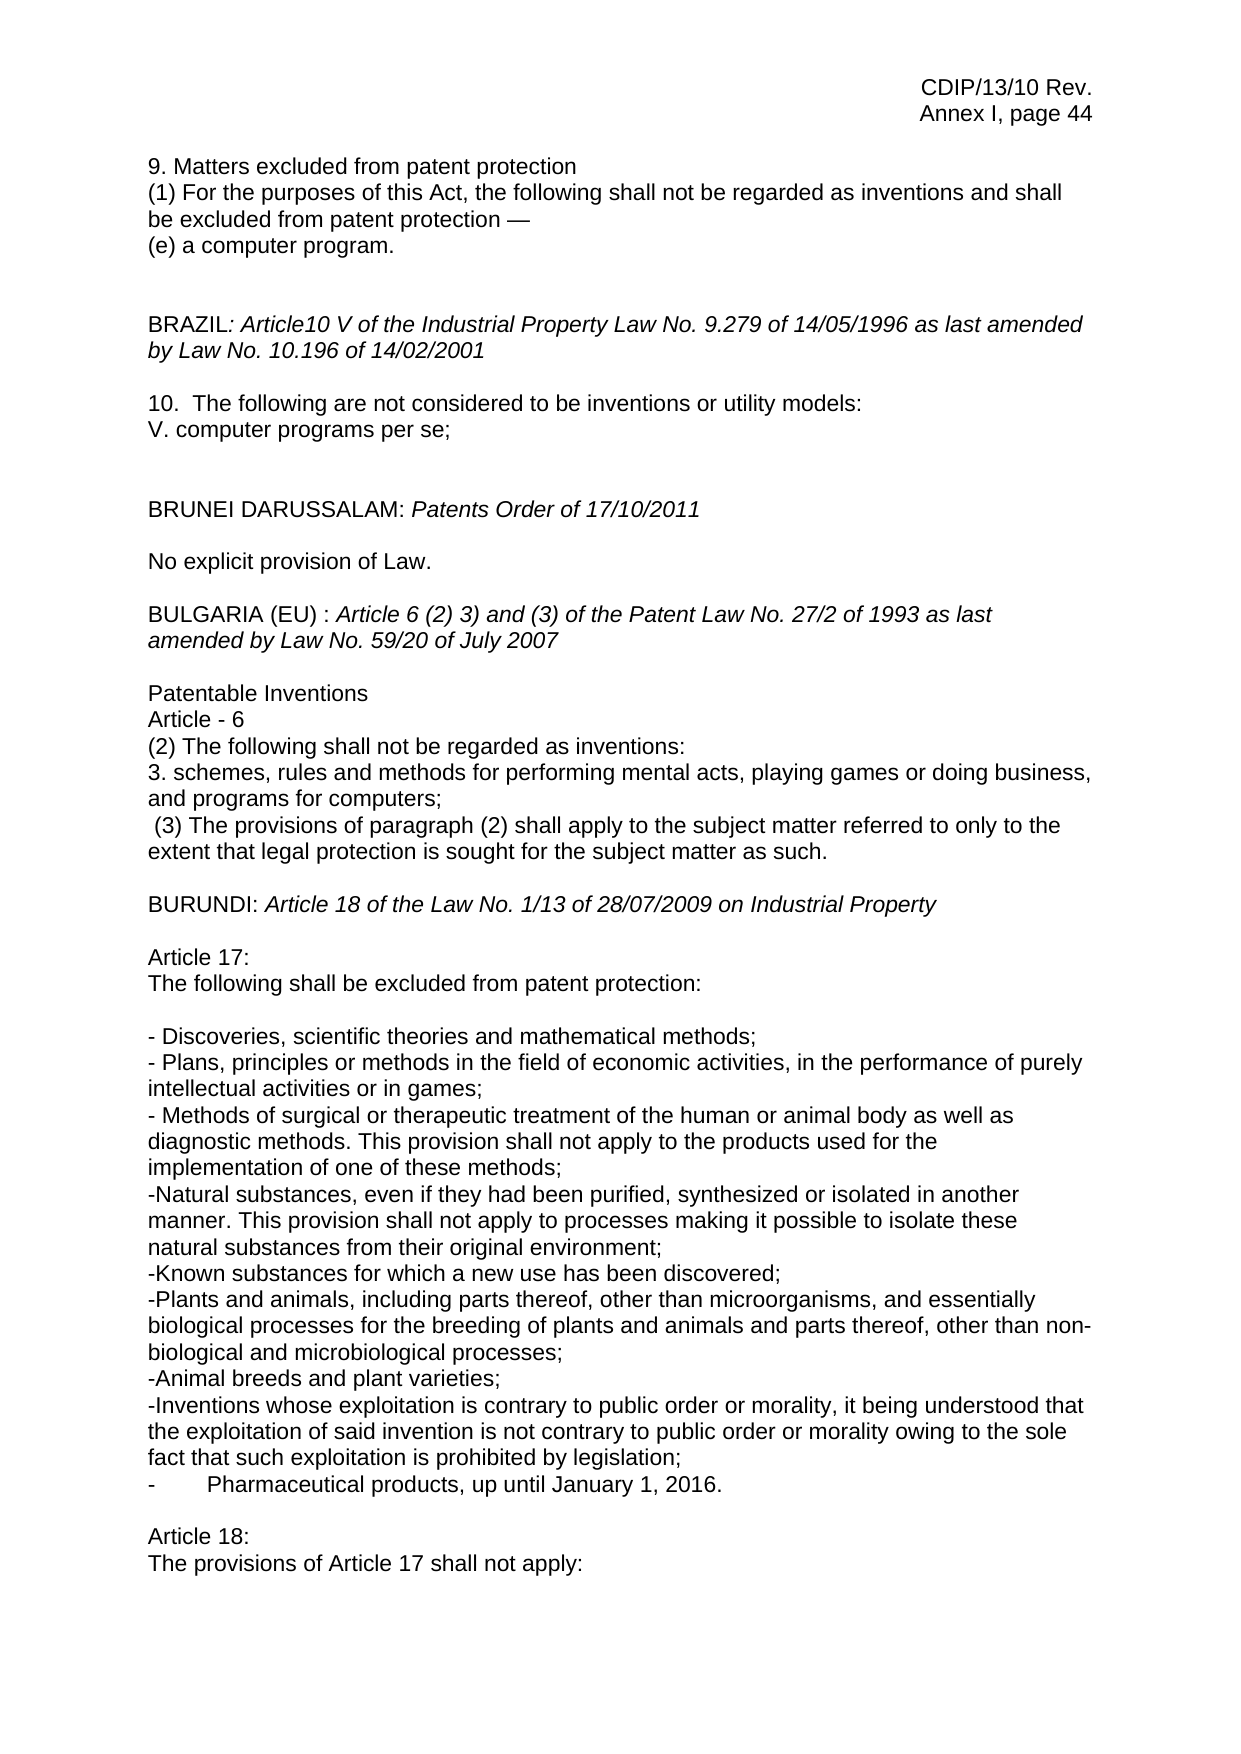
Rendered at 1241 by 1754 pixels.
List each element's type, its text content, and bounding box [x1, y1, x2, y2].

text -Inventions whose exploitation is contrary to public order or morality, it being understood that the exploitation of said invention is not contrary to public order or morality owing to the sole fact that such exploitation is prohibited by legislation; [148, 1392, 1093, 1471]
text (e) a computer program. [148, 232, 1093, 258]
text 9. Matters excluded from patent protection [148, 153, 1093, 179]
text - Pharmaceutical products, up until January 1, 2016. [148, 1471, 1093, 1497]
text 3. schemes, rules and methods for performing mental acts, playing games or doing business, [148, 759, 1093, 785]
text The provisions of Article 17 shall not apply: [148, 1550, 1093, 1576]
text BULGARIA (EU) : Article 6 (2) 3) and (3) of the Patent Law No. 27/2 of 1993 as last amended by Law No. 59/20 of July 2007 [148, 601, 1093, 654]
text (1) For the purposes of this Act, the following shall not be regarded as inventions and shall be excluded from patent protection — [148, 179, 1093, 232]
text - Discoveries, scientific theories and mathematical methods; [148, 1023, 1093, 1049]
text - Plans, principles or methods in the field of economic activities, in the performance of purely intellectual activities or in games; [148, 1049, 1093, 1102]
text Article 18: [148, 1523, 1093, 1550]
text - Methods of surgical or therapeutic treatment of the human or animal body as well as diagnostic methods. This provision shall not apply to the products used for the implementation of one of these methods; [148, 1102, 1093, 1181]
text (3) The provisions of paragraph (2) shall apply to the subject matter referred to only to the extent that legal protection is sought for the subject matter as such. [148, 812, 1093, 864]
text (2) The following shall not be regarded as inventions: [148, 733, 1093, 759]
text The following shall be excluded from patent protection: [148, 970, 1093, 996]
text BRUNEI DARUSSALAM: Patents Order of 17/10/2011 [148, 496, 1093, 522]
text V. computer programs per se; [148, 416, 1093, 443]
text Patentable Inventions [148, 680, 1093, 706]
text and programs for computers; [148, 785, 1093, 812]
text No explicit provision of Law. [148, 548, 1093, 574]
text -Known substances for which a new use has been discovered; [148, 1260, 1093, 1286]
text BURUNDI: Article 18 of the Law No. 1/13 of 28/07/2009 on Industrial Property [148, 891, 1093, 917]
text Article 17: [148, 943, 1093, 970]
text -Plants and animals, including parts thereof, other than microorganisms, and essentially biological processes for the breeding of plants and animals and parts thereof, other than non-biological and microbiological processes; [148, 1286, 1093, 1365]
text Article - 6 [148, 706, 1093, 733]
text -Natural substances, even if they had been purified, synthesized or isolated in another manner. This provision shall not apply to processes making it possible to isolate these natural substances from their original environment; [148, 1181, 1093, 1260]
text BRAZIL: Article10 V of the Industrial Property Law No. 9.279 of 14/05/1996 as last amended by Law No. 10.196 of 14/02/2001 [148, 311, 1093, 364]
text -Animal breeds and plant varieties; [148, 1365, 1093, 1392]
text 10. The following are not considered to be inventions or utility models: [148, 390, 1093, 416]
